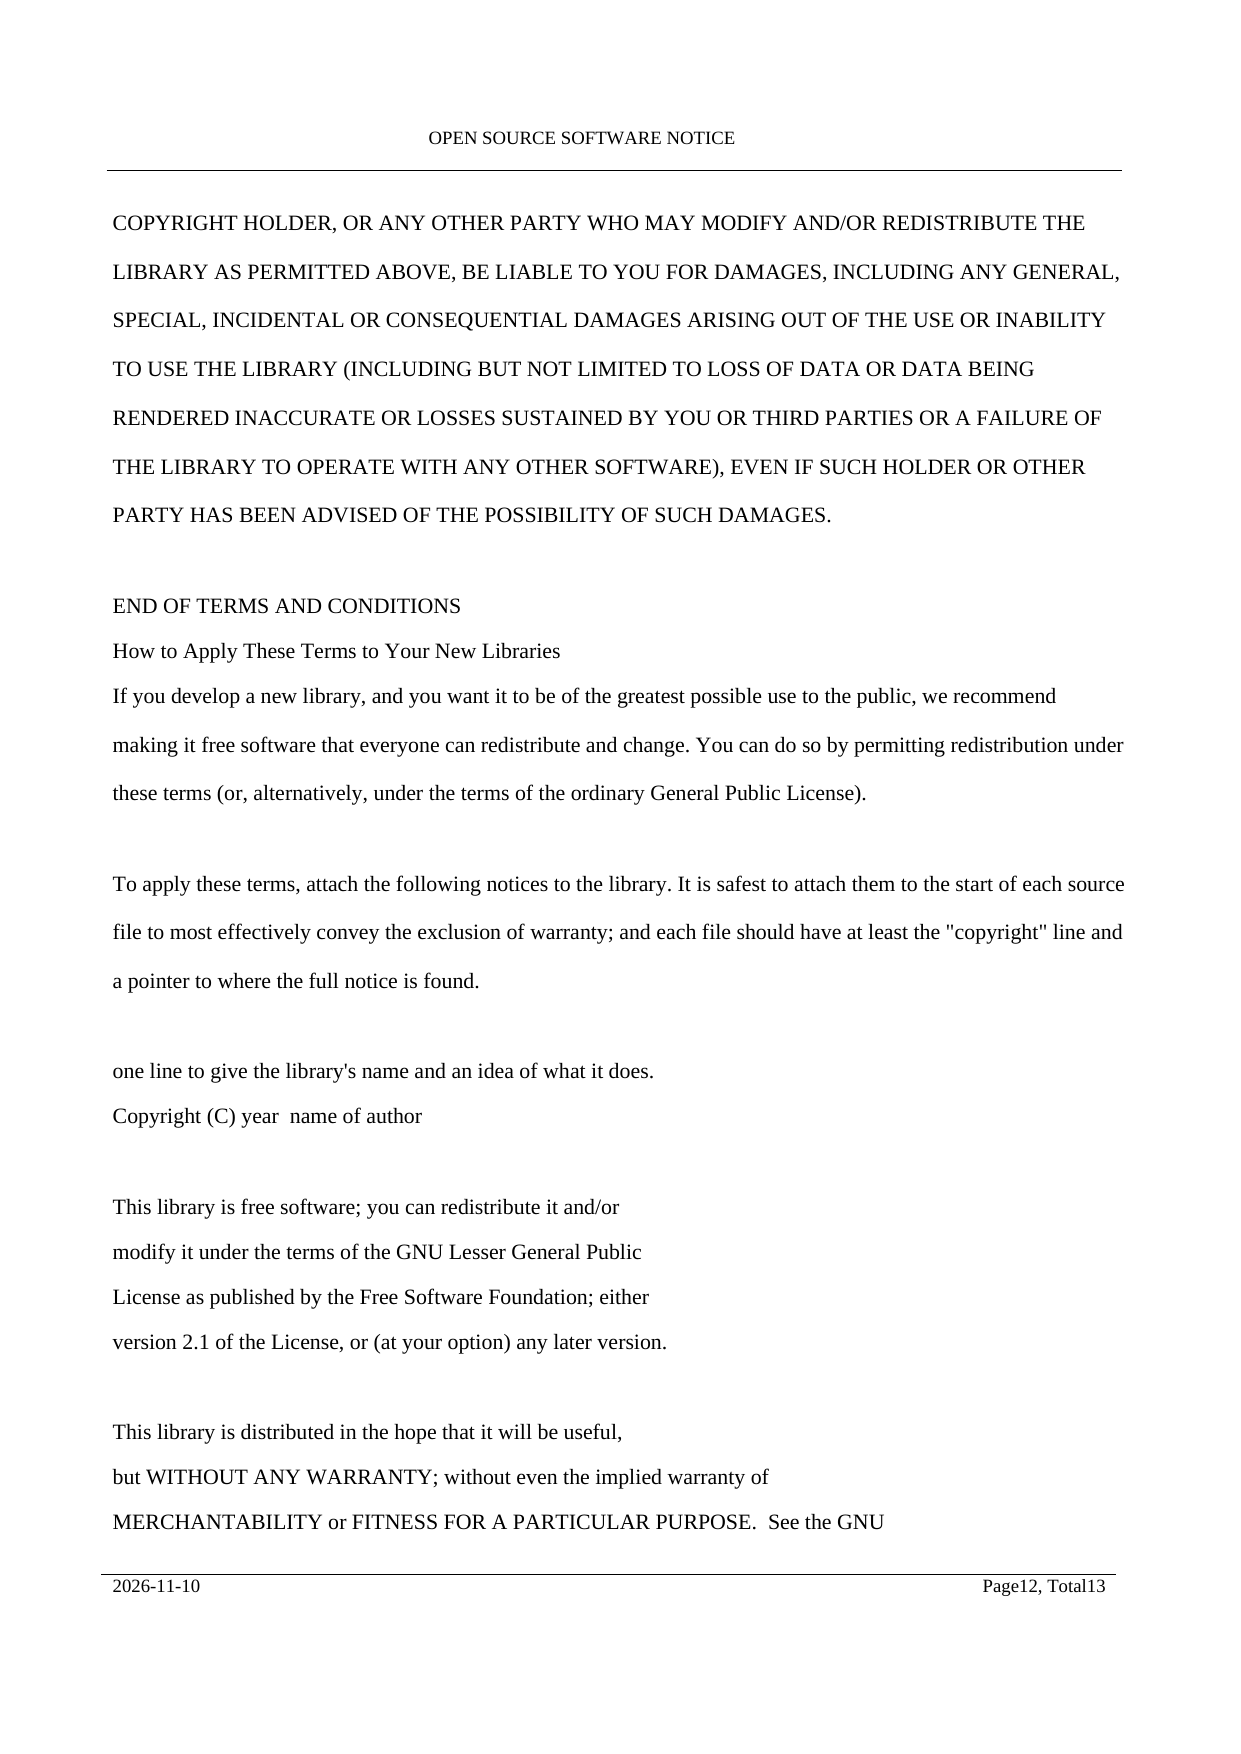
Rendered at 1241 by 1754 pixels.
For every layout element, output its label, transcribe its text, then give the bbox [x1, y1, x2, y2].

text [112, 206, 1128, 531]
text To apply these terms, attach the following notices to the library. It is safest to attach them to the start of each source file to most effectively convey the exclusion of warranty; and each file should have at least the "copyright" line and a pointer to where the full notice is found. [112, 867, 1128, 997]
text License as published by the Free Software Foundation; either [112, 1280, 1128, 1313]
text Copyright (C) year name of author [112, 1100, 1128, 1132]
text How to Apply These Terms to Your New Libraries [112, 634, 1128, 667]
text one line to give the library's name and an idea of what it does. [112, 1055, 1128, 1087]
text If you develop a new library, and you want it to be of the greatest possible use to the public, we recommend making it free software that everyone can redistribute and change. You can do so by permitting redistribution under these terms (or, alternatively, under the terms of the ordinary General Public License). [112, 679, 1128, 809]
text END OF TERMS AND CONDITIONS [112, 589, 1128, 622]
text version 2.1 of the License, or (at your option) any later version. [112, 1325, 1128, 1358]
text but WITHOUT ANY WARRANTY; without even the implied warranty of [112, 1461, 1128, 1493]
text This library is distributed in the hope that it will be useful, [112, 1416, 1128, 1448]
text This library is free software; you can redistribute it and/or [112, 1190, 1128, 1222]
text modify it under the terms of the GNU Lesser General Public [112, 1235, 1128, 1268]
text MERCHANTABILITY or FITNESS FOR A PARTICULAR PURPOSE. See the GNU [112, 1506, 1128, 1538]
